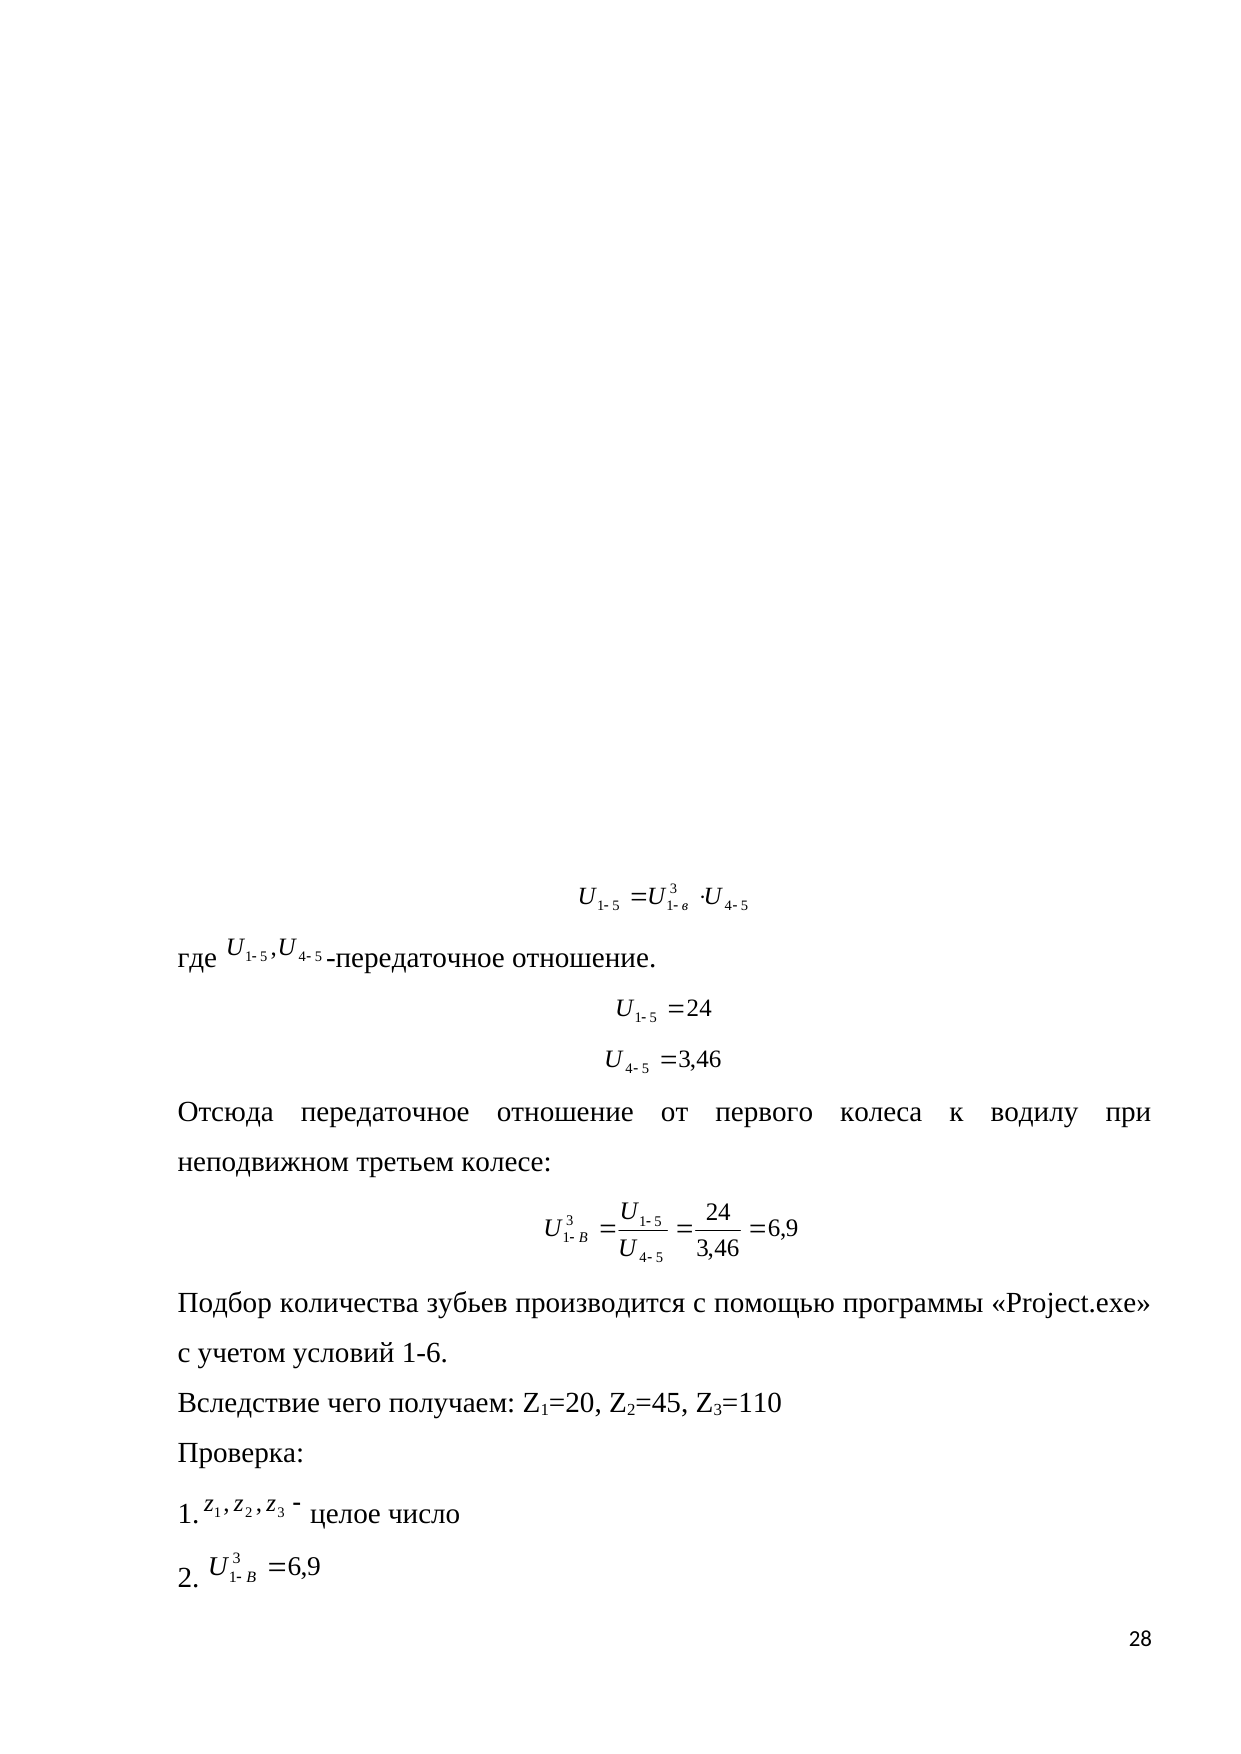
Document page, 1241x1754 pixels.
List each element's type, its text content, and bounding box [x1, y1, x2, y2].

text Отсюда передаточное отношение от первого колеса к водилу при неподвижном третьем колесе: [177, 1094, 1152, 1178]
text Подбор количества зубьев производится с помощью программы «Project.exe» с учетом условий 1-6. [177, 1285, 1152, 1368]
text 1.целое число [177, 1486, 1152, 1530]
text Вследствие чего получаем: Z1=20, Z2=45, Z3=110 [177, 1385, 1152, 1419]
text 2. [177, 1546, 1152, 1593]
text Проверка: [177, 1436, 1152, 1469]
text где -передаточное отношение. [177, 930, 1152, 974]
